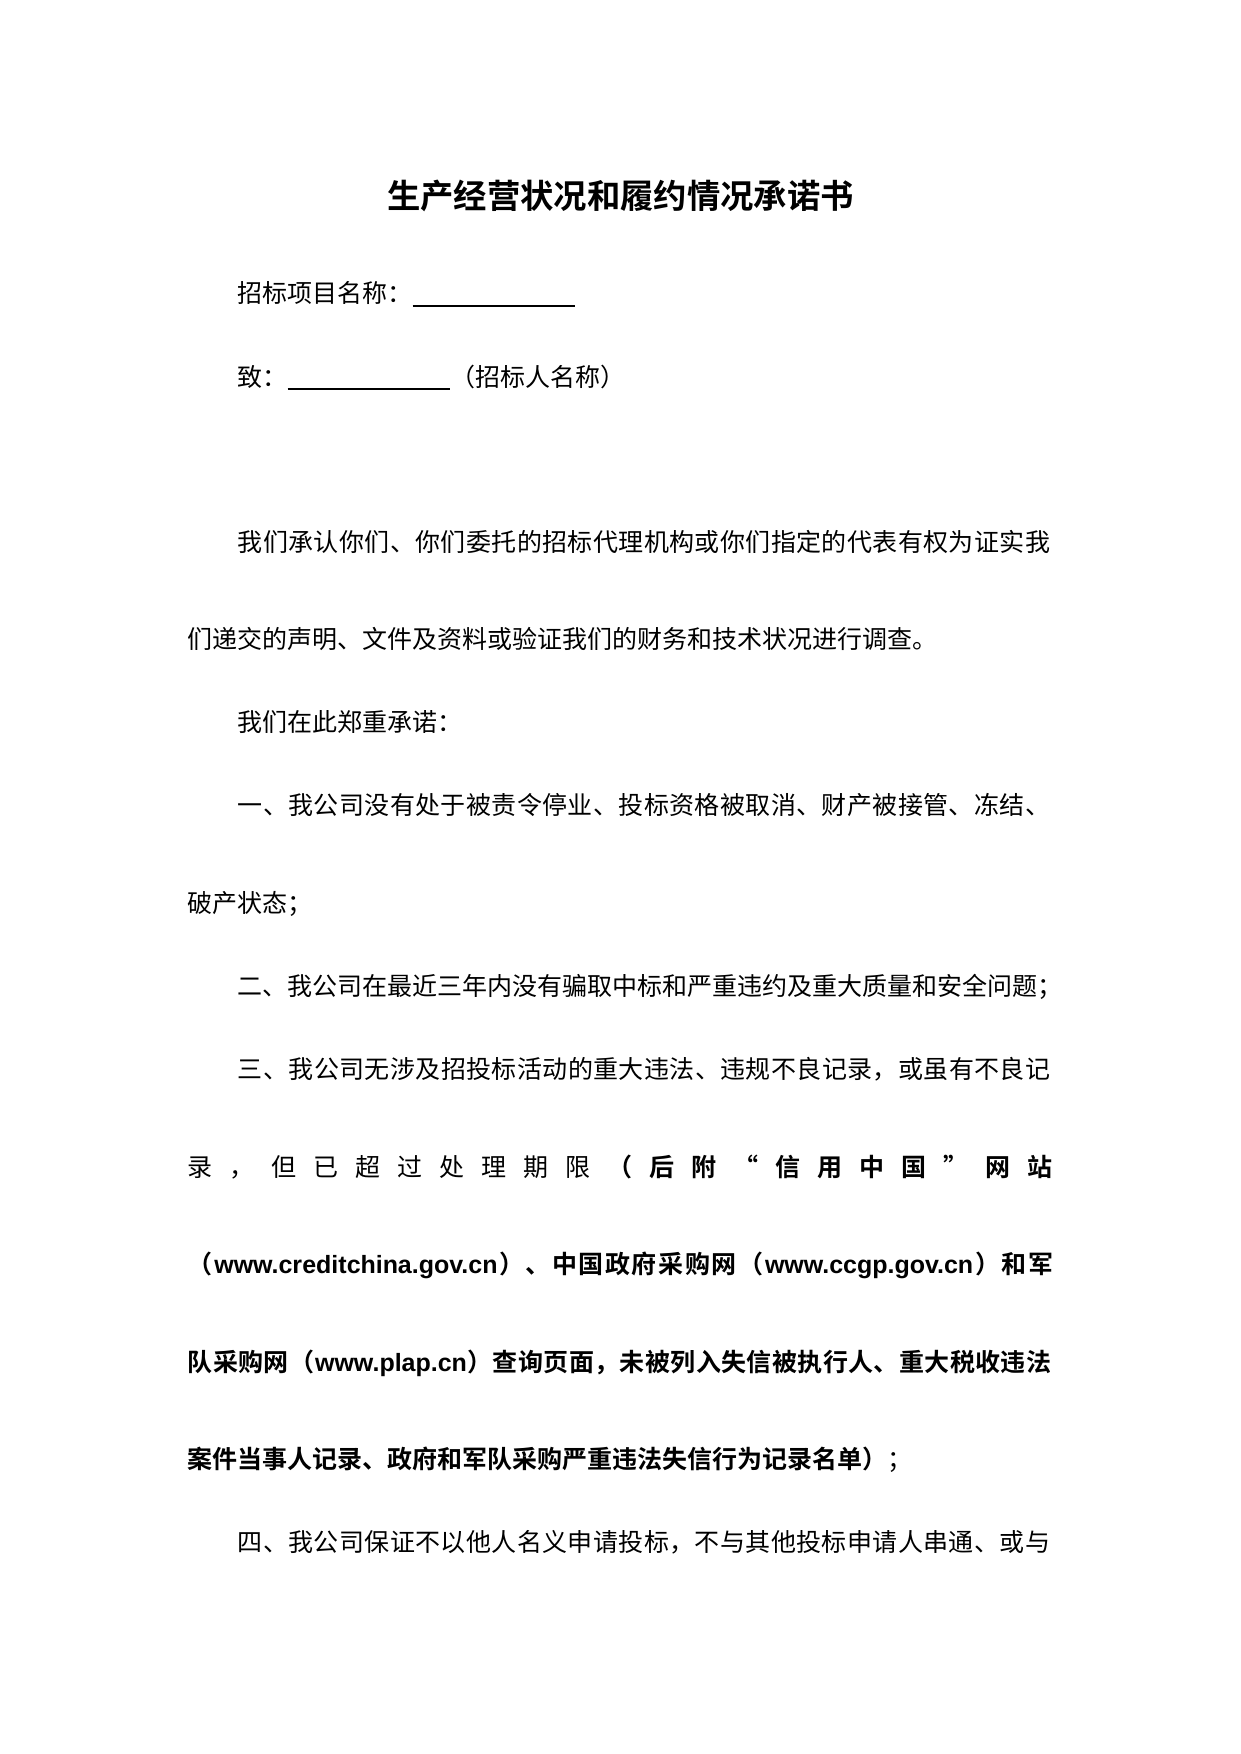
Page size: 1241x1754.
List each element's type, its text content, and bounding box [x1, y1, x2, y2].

text 二、我公司在最近三年内没有骗取中标和严重违约及重大质量和安全问题； [187, 952, 1053, 1017]
text 我们在此郑重承诺： [187, 688, 1053, 753]
text 招标项目名称： [187, 259, 1053, 324]
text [187, 1508, 1053, 1573]
text 生产经营状况和履约情况承诺书 [187, 162, 1053, 227]
text 致： （招标人名称） [187, 343, 1053, 408]
text 我们承认你们、你们委托的招标代理机构或你们指定的代表有权为证实我们递交的声明、文件及资料或验证我们的财务和技术状况进行调查。 [187, 508, 1053, 670]
text 一、我公司没有处于被责令停业、投标资格被取消、财产被接管、冻结、破产状态； [187, 771, 1053, 934]
text 三、我公司无涉及招投标活动的重大违法、违规不良记录，或虽有不良记录，但已超过处理期限（后附“信用中国”网站（www.creditchina.gov.cn）、中国政府采购网（www.ccgp.gov.cn）和军队采购网（www.plap.cn）查询页面，未被列入失信被执行人、重大税收违法案件当事人记录、政府和军队采购严重违法失信行为记录名单）； [187, 1035, 1053, 1490]
